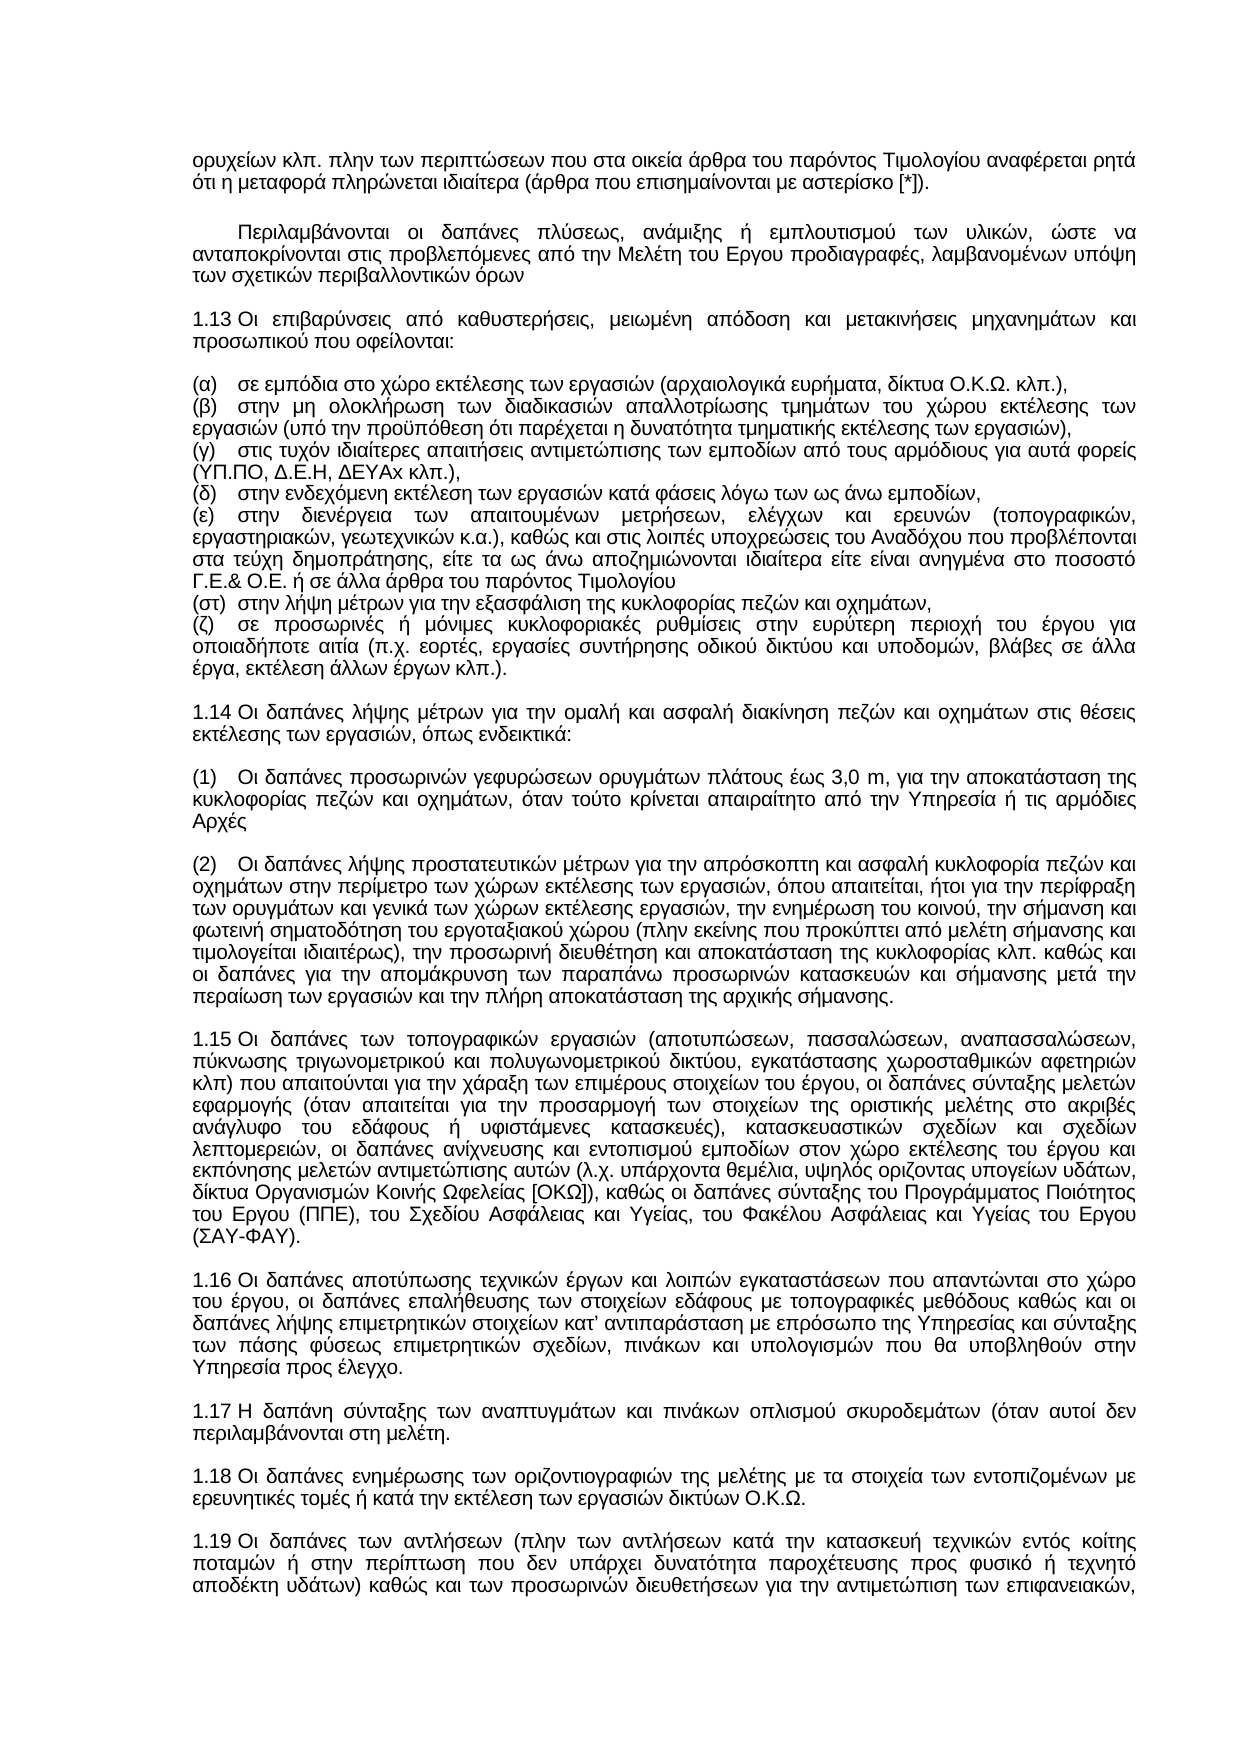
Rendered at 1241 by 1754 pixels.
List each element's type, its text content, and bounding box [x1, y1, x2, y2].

text (δ) στην ενδεχόμενη εκτέλεση των εργασιών κατά φάσεις λόγω των ως άνω εμποδίων, [192, 483, 1137, 505]
text (1) Οι δαπάνες προσωρινών γεφυρώσεων ορυγμάτων πλάτους έως 3,0 m, για την αποκατάσταση της κυκλοφορίας πεζών και οχημάτων, όταν τούτο κρίνεται απαιραίτητο από την Υπηρεσία ή τις αρμόδιες Αρχές [192, 767, 1137, 833]
text (ε) στην διενέργεια των απαιτουμένων μετρήσεων, ελέγχων και ερευνών (τοπογραφικών, εργαστηριακών, γεωτεχνικών κ.α.), καθώς και στις λοιπές υποχρεώσεις του Αναδόχου που προβλέπονται στα τεύχη δημοπράτησης, είτε τα ως άνω αποζημιώνονται ιδιαίτερα είτε είναι ανηγμένα στο ποσοστό Γ.Ε.& Ο.Ε. ή σε άλλα άρθρα του παρόντος Τιμολογίου [192, 505, 1137, 593]
text 1.18 Οι δαπάνες ενημέρωσης των οριζοντιογραφιών της μελέτης με τα στοιχεία των εντοπιζομένων με ερευνητικές τομές ή κατά την εκτέλεση των εργασιών δικτύων Ο.Κ.Ω. [192, 1466, 1137, 1510]
text 1.15 Οι δαπάνες των τοπογραφικών εργασιών (αποτυπώσεων, πασσαλώσεων, αναπασσαλώσεων, πύκνωσης τριγωνομετρικού και πολυγωνομετρικού δικτύου, εγκατάστασης χωροσταθμικών αφετηριών κλπ) που απαιτούνται για την χάραξη των επιμέρους στοιχείων του έργου, οι δαπάνες σύνταξης μελετών εφαρμογής (όταν απαιτείται για την προσαρμογή των στοιχείων της οριστικής μελέτης στο ακριβές ανάγλυφο του εδάφους ή υφιστάμενες κατασκευές), κατασκευαστικών σχεδίων και σχεδίων λεπτομερειών, οι δαπάνες ανίχνευσης και εντοπισμού εμποδίων στον χώρο εκτέλεσης του έργου και εκπόνησης μελετών αντιμετώπισης αυτών (λ.χ. υπάρχοντα θεμέλια, υψηλός οριζοντας υπογείων υδάτων, δίκτυα Οργανισμών Κοινής Ωφελείας [ΟΚΩ]), καθώς οι δαπάνες σύνταξης του Προγράμματος Ποιότητος του Εργου (ΠΠΕ), του Σχεδίου Ασφάλειας και Υγείας, του Φακέλου Ασφάλειας και Υγείας του Εργου (ΣΑΥ-ΦΑΥ). [192, 1029, 1137, 1248]
text 1.16 Οι δαπάνες αποτύπωσης τεχνικών έργων και λοιπών εγκαταστάσεων που απαντώνται στο χώρο του έργου, οι δαπάνες επαλήθευσης των στοιχείων εδάφους με τοπογραφικές μεθόδους καθώς και οι δαπάνες λήψης επιμετρητικών στοιχείων κατ’ αντιπαράσταση με επρόσωπο της Υπηρεσίας και σύνταξης των πάσης φύσεως επιμετρητικών σχεδίων, πινάκων και υπολογισμών που θα υποβληθούν στην Υπηρεσία προς έλεγχο. [192, 1269, 1137, 1379]
text Περιλαμβάνονται οι δαπάνες πλύσεως, ανάμιξης ή εμπλουτισμού των υλικών, ώστε να ανταποκρίνονται στις προβλεπόμενες από την Μελέτη του Εργου προδιαγραφές, λαμβανομένων υπόψη των σχετικών περιβαλλοντικών όρων [192, 222, 1137, 287]
text (στ) στην λήψη μέτρων για την εξασφάλιση της κυκλοφορίας πεζών και οχημάτων, [192, 593, 1137, 614]
text 1.17 Η δαπάνη σύνταξης των αναπτυγμάτων και πινάκων οπλισμού σκυροδεμάτων (όταν αυτοί δεν περιλαμβάνονται στη μελέτη. [192, 1401, 1137, 1444]
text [192, 1531, 1137, 1597]
text (2) Οι δαπάνες λήψης προστατευτικών μέτρων για την απρόσκοπτη και ασφαλή κυκλοφορία πεζών και οχημάτων στην περίμετρο των χώρων εκτέλεσης των εργασιών, όπου απαιτείται, ήτοι για την περίφραξη των ορυγμάτων και γενικά των χώρων εκτέλεσης εργασιών, την ενημέρωση του κοινού, την σήμανση και φωτεινή σηματοδότηση του εργοταξιακού χώρου (πλην εκείνης που προκύπτει από μελέτη σήμανσης και τιμολογείται ιδιαιτέρως), την προσωρινή διευθέτηση και αποκατάσταση της κυκλοφορίας κλπ. καθώς και οι δαπάνες για την απομάκρυνση των παραπάνω προσωρινών κατασκευών και σήμανσης μετά την περαίωση των εργασιών και την πλήρη αποκατάσταση της αρχικής σήμανσης. [192, 854, 1137, 1007]
text (γ) στις τυχόν ιδιαίτερες απαιτήσεις αντιμετώπισης των εμποδίων από τους αρμόδιους για αυτά φορείς (ΥΠ.ΠΟ, Δ.Ε.Η, ΔΕΥΑx κλπ.), [192, 440, 1137, 483]
text (ζ) σε προσωρινές ή μόνιμες κυκλοφοριακές ρυθμίσεις στην ευρύτερη περιοχή του έργου για οποιαδήποτε αιτία (π.χ. εορτές, εργασίες συντήρησης οδικού δικτύου και υποδομών, βλάβες σε άλλα έργα, εκτέλεση άλλων έργων κλπ.). [192, 614, 1137, 680]
text (β) στην μη ολοκλήρωση των διαδικασιών απαλλοτρίωσης τμημάτων του χώρου εκτέλεσης των εργασιών (υπό την προϋπόθεση ότι παρέχεται η δυνατότητα τμηματικής εκτέλεσης των εργασιών), [192, 396, 1137, 440]
text 1.14 Οι δαπάνες λήψης μέτρων για την ομαλή και ασφαλή διακίνηση πεζών και οχημάτων στις θέσεις εκτέλεσης των εργασιών, όπως ενδεικτικά: [192, 702, 1137, 745]
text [192, 150, 1137, 194]
text 1.13 Οι επιβαρύνσεις από καθυστερήσεις, μειωμένη απόδοση και μετακινήσεις μηχανημάτων και προσωπικού που οφείλονται: [192, 309, 1137, 353]
text (α) σε εμπόδια στο χώρο εκτέλεσης των εργασιών (αρχαιολογικά ευρήματα, δίκτυα Ο.Κ.Ω. κλπ.), [192, 374, 1137, 396]
